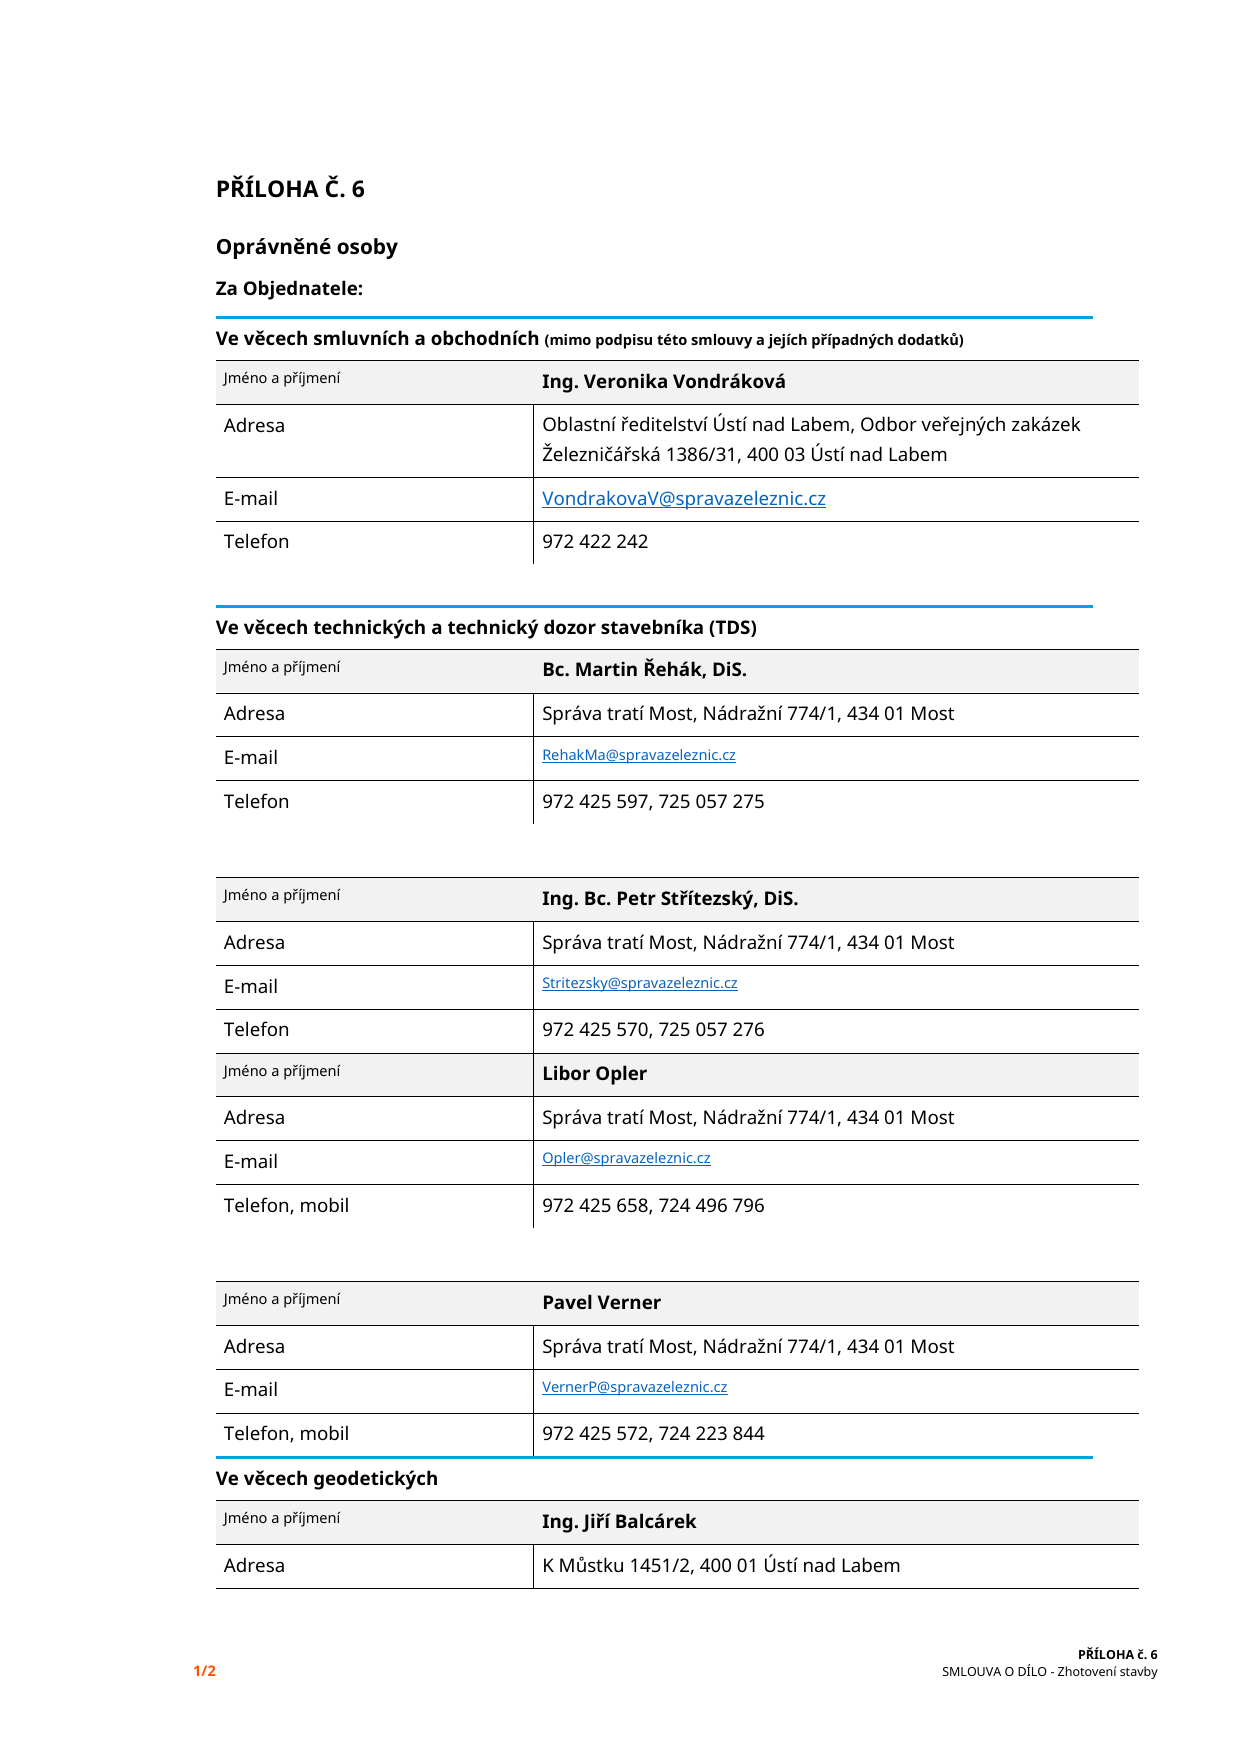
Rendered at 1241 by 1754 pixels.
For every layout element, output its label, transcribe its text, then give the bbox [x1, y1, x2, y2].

table_cell K Můstku 1451/2, 400 01 Ústí nad Labem [534, 1545, 1139, 1588]
table_cell Adresa [216, 694, 533, 736]
table_header Ing. Jiří Balcárek [534, 1501, 1139, 1544]
table_cell Jméno a příjmení [216, 1054, 533, 1096]
table_cell Libor Opler [534, 1054, 1139, 1096]
table_cell E-mail [216, 1141, 533, 1184]
table_header Ing. Veronika Vondráková [534, 361, 1139, 404]
text Ve věcech smluvních a obchodních (mimo podpisu této smlouvy a jejích případných dodatků) [216, 319, 1093, 351]
table_cell Správa tratí Most, Nádražní 774/1, 434 01 Most [534, 1097, 1139, 1140]
table_cell Adresa [216, 405, 533, 477]
table_cell 972 425 572, 724 223 844 [534, 1414, 1139, 1456]
table_cell Adresa [216, 1545, 533, 1588]
table_cell Telefon, mobil [216, 1185, 533, 1228]
table_header Jméno a příjmení [216, 1282, 534, 1325]
table_cell E-mail [216, 737, 533, 780]
table_cell VernerP@spravazeleznic.cz [534, 1370, 1139, 1412]
table_cell Správa tratí Most, Nádražní 774/1, 434 01 Most [534, 922, 1139, 965]
table_cell E-mail [216, 1370, 533, 1412]
table_cell VondrakovaV@spravazeleznic.cz [534, 478, 1139, 521]
table_cell 972 425 658, 724 496 796 [534, 1185, 1139, 1228]
table_cell 972 425 570, 725 057 276 [534, 1010, 1139, 1052]
table_cell Telefon [216, 1010, 533, 1052]
table_cell Správa tratí Most, Nádražní 774/1, 434 01 Most [534, 694, 1139, 736]
text Ve věcech technických a technický dozor stavebníka (TDS) [216, 608, 1093, 640]
table_cell E-mail [216, 966, 533, 1008]
table_cell Telefon [216, 781, 533, 824]
text Oprávněné osoby [216, 232, 1093, 260]
table_header Bc. Martin Řehák, DiS. [534, 650, 1139, 692]
table_header Jméno a příjmení [216, 1501, 534, 1544]
table_cell Správa tratí Most, Nádražní 774/1, 434 01 Most [534, 1326, 1139, 1368]
text Ve věcech geodetických [216, 1459, 1093, 1491]
table_cell Oblastní ředitelství Ústí nad Labem, Odbor veřejných zakázek Železničářská 1386/31, 400 03 Ústí nad Labem [534, 405, 1139, 477]
table_cell Telefon, mobil [216, 1414, 533, 1456]
table_header Pavel Verner [534, 1282, 1139, 1325]
table_header Ing. Bc. Petr Střítezský, DiS. [534, 878, 1139, 921]
table_cell RehakMa@spravazeleznic.cz [534, 737, 1139, 780]
table_header Jméno a příjmení [216, 650, 534, 692]
table_cell 972 422 242 [534, 522, 1139, 564]
table_header Jméno a příjmení [216, 361, 534, 404]
table_cell Adresa [216, 1097, 533, 1140]
table_cell Telefon [216, 522, 533, 564]
text Příloha č. 6 [216, 172, 1093, 204]
text Za Objednatele: [216, 276, 1093, 301]
table_cell E-mail [216, 478, 533, 521]
table_cell 972 425 597, 725 057 275 [534, 781, 1139, 824]
table_cell Opler@spravazeleznic.cz [534, 1141, 1139, 1184]
table_header Jméno a příjmení [216, 878, 534, 921]
table_cell Adresa [216, 1326, 533, 1368]
table_cell Adresa [216, 922, 533, 965]
table_cell Stritezsky@spravazeleznic.cz [534, 966, 1139, 1008]
